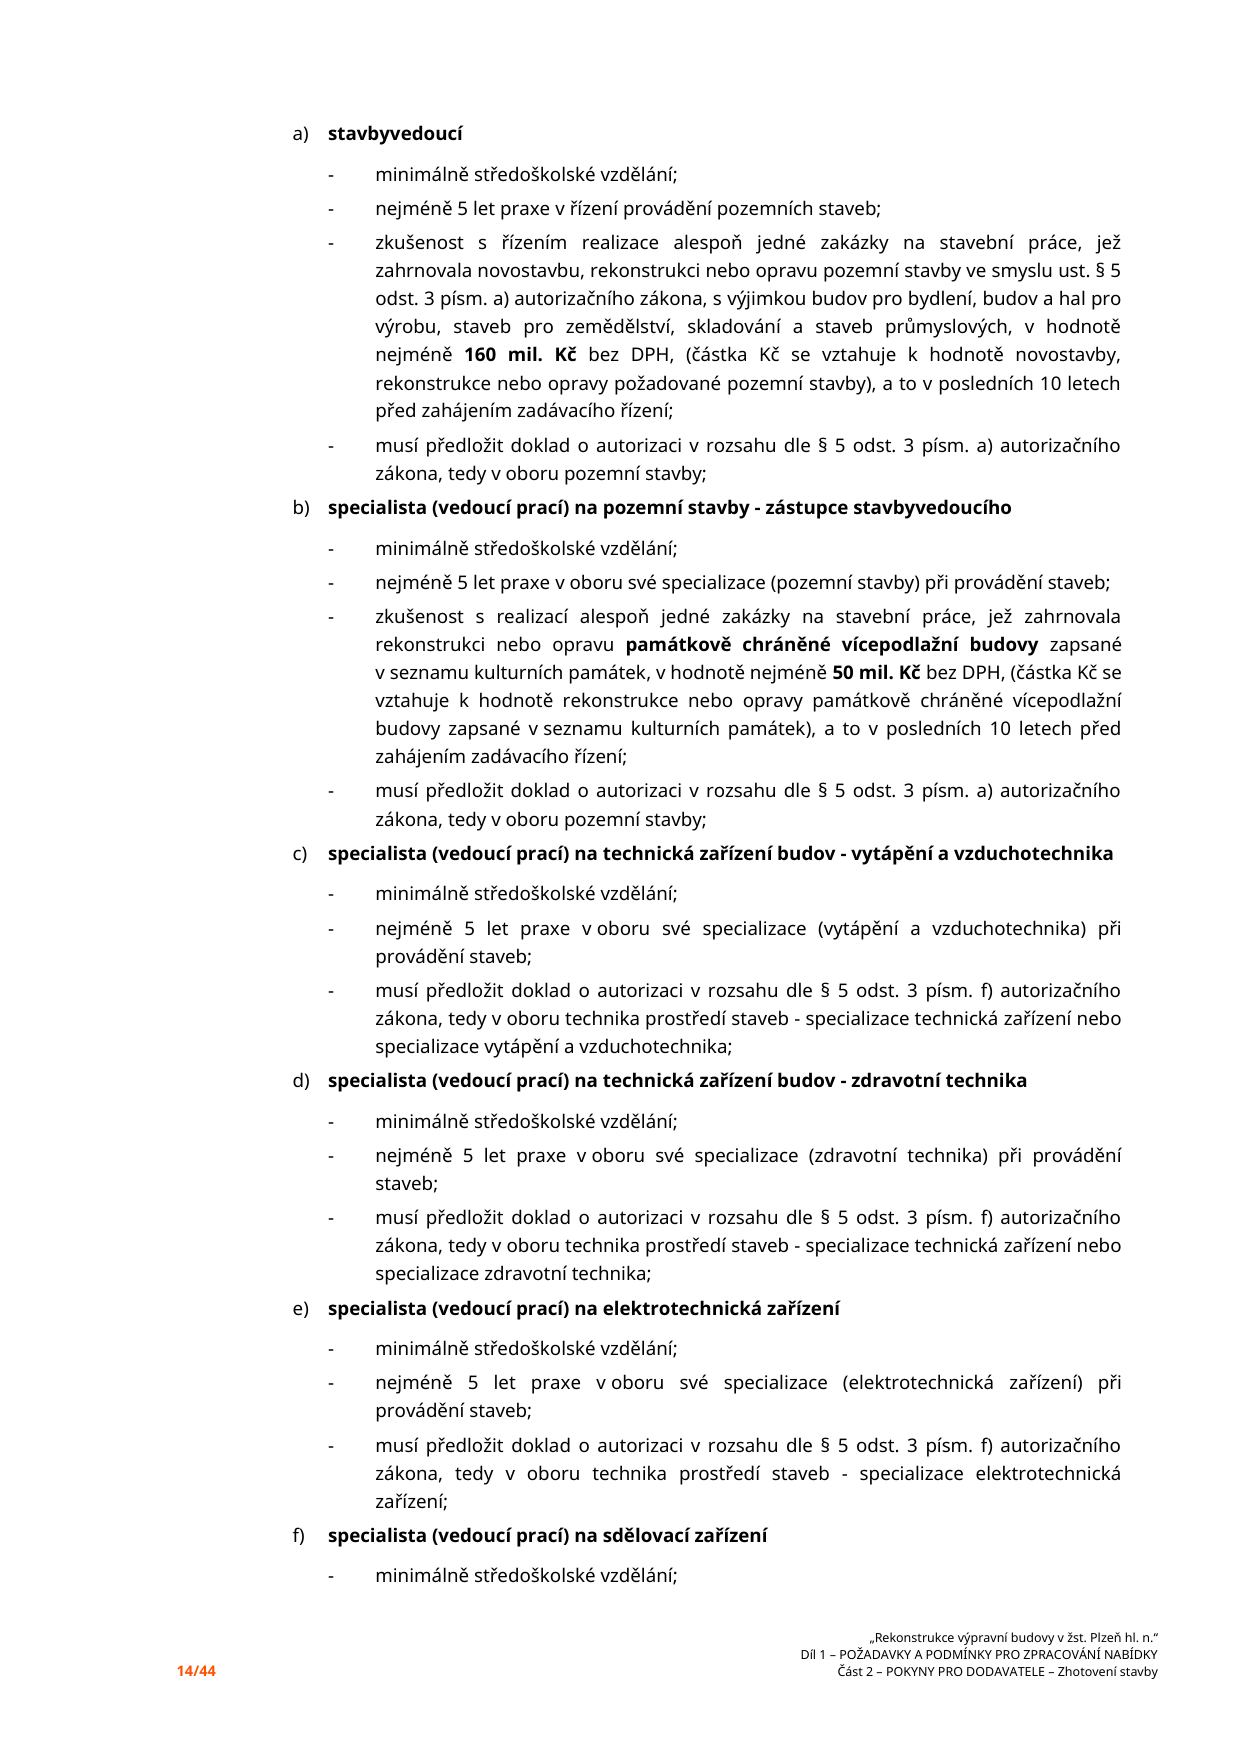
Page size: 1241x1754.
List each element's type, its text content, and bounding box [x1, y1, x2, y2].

text - minimálně středoškolské vzdělání; [328, 1335, 1122, 1361]
text - nejméně 5 let praxe v řízení provádění pozemních staveb; [328, 195, 1122, 221]
text specialista (vedoucí prací) na sdělovací zařízení [292, 1522, 1122, 1548]
text - musí předložit doklad o autorizaci v rozsahu dle § 5 odst. 3 písm. f) autorizačního zákona, tedy v oboru technika prostředí staveb - specializace technická zařízení nebo specializace zdravotní technika; [328, 1204, 1122, 1286]
text specialista (vedoucí prací) na technická zařízení budov - zdravotní technika [292, 1067, 1122, 1093]
text - minimálně středoškolské vzdělání; [328, 535, 1122, 560]
text - minimálně středoškolské vzdělání; [328, 1108, 1122, 1133]
text - musí předložit doklad o autorizaci v rozsahu dle § 5 odst. 3 písm. a) autorizačního zákona, tedy v oboru pozemní stavby; [328, 432, 1122, 486]
text - zkušenost s řízením realizace alespoň jedné zakázky na stavební práce, jež zahrnovala novostavbu, rekonstrukci nebo opravu pozemní stavby ve smyslu ust. § 5 odst. 3 písm. a) autorizačního zákona, s výjimkou budov pro bydlení, budov a hal pro výrobu, staveb pro zemědělství, skladování a staveb průmyslových, v hodnotě nejméně 160 mil. Kč bez DPH, (částka Kč se vztahuje k hodnotě novostavby, rekonstrukce nebo opravy požadované pozemní stavby), a to v posledních 10 letech před zahájením zadávacího řízení; [328, 230, 1122, 423]
text specialista (vedoucí prací) na elektrotechnická zařízení [292, 1295, 1122, 1320]
text - musí předložit doklad o autorizaci v rozsahu dle § 5 odst. 3 písm. f) autorizačního zákona, tedy v oboru technika prostředí staveb - specializace elektrotechnická zařízení; [328, 1432, 1122, 1513]
text - minimálně středoškolské vzdělání; [328, 161, 1122, 187]
text specialista (vedoucí prací) na technická zařízení budov - vytápění a vzduchotechnika [292, 840, 1122, 866]
text - nejméně 5 let praxe v oboru své specializace (vytápění a vzduchotechnika) při provádění staveb; [328, 915, 1122, 968]
text - zkušenost s realizací alespoň jedné zakázky na stavební práce, jež zahrnovala rekonstrukci nebo opravu památkově chráněné vícepodlažní budovy zapsané v seznamu kulturních památek, v hodnotě nejméně 50 mil. Kč bez DPH, (částka Kč se vztahuje k hodnotě rekonstrukce nebo opravy památkově chráněné vícepodlažní budovy zapsané v seznamu kulturních památek), a to v posledních 10 letech před zahájením zadávacího řízení; [328, 603, 1122, 769]
text - minimálně středoškolské vzdělání; [328, 1563, 1122, 1588]
text - musí předložit doklad o autorizaci v rozsahu dle § 5 odst. 3 písm. f) autorizačního zákona, tedy v oboru technika prostředí staveb - specializace technická zařízení nebo specializace vytápění a vzduchotechnika; [328, 977, 1122, 1059]
text - nejméně 5 let praxe v oboru své specializace (zdravotní technika) při provádění staveb; [328, 1142, 1122, 1196]
text - nejméně 5 let praxe v oboru své specializace (pozemní stavby) při provádění staveb; [328, 569, 1122, 595]
text - musí předložit doklad o autorizaci v rozsahu dle § 5 odst. 3 písm. a) autorizačního zákona, tedy v oboru pozemní stavby; [328, 778, 1122, 831]
text - nejméně 5 let praxe v oboru své specializace (elektrotechnická zařízení) při provádění staveb; [328, 1370, 1122, 1423]
text - minimálně středoškolské vzdělání; [328, 881, 1122, 906]
list specialista (vedoucí prací) na pozemní stavby - zástupce stavbyvedoucího [292, 494, 1122, 520]
list stavbyvedoucí [292, 121, 1122, 146]
